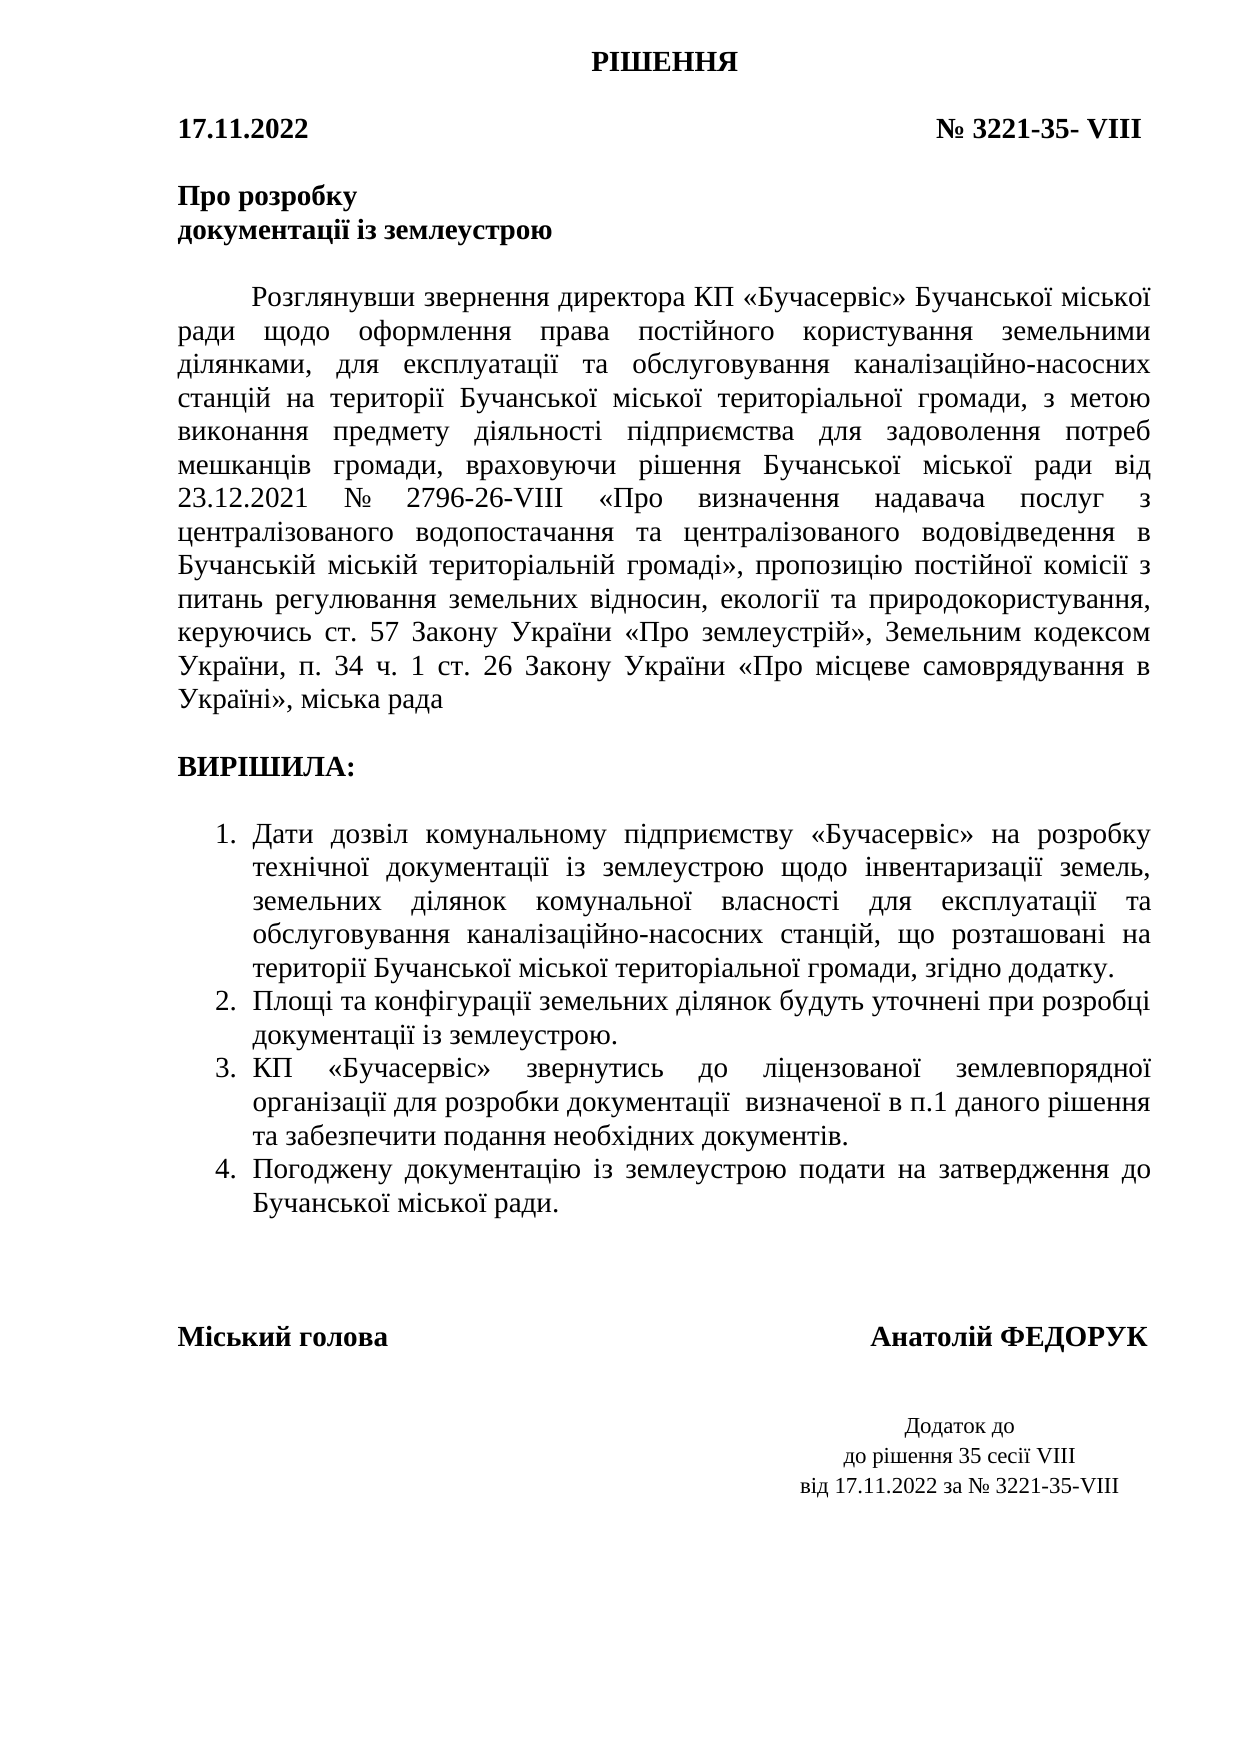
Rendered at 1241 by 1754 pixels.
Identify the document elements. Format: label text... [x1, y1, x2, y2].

text ВИРІШИЛА: [177, 749, 1152, 782]
list КП «Бучасервіс» звернутись до ліцензованої землевпорядної організації для розробки документації визначеної в п.1 даного рішення та забезпечити подання необхідних документів. [215, 1051, 1152, 1151]
list Дати дозвіл комунальному підприємству «Бучасервіс» на розробку технічної документації із землеустрою щодо інвентаризації земель, земельних ділянок комунальної власності для експлуатації та обслуговування каналізаційно-насосних станцій, що розташовані на території Бучанської міської територіальної громади, згідно додатку. [215, 816, 1152, 983]
text РІШЕННЯ [177, 44, 1152, 78]
text Про розробку [177, 178, 1152, 212]
text до рішення 35 сесії VІІІ [693, 1442, 1152, 1468]
text Міський голова Анатолій ФЕДОРУК [177, 1319, 1152, 1352]
list Погоджену документацію із землеустрою подати на затвердження до Бучанської міської ради. [215, 1151, 1152, 1218]
text 17.11.2022 № 3221-35- VІІІ [177, 111, 1152, 145]
text Додаток до [693, 1412, 1152, 1438]
list Площі та конфігурації земельних ділянок будуть уточнені при розробці документації із землеустрою. [215, 983, 1152, 1051]
text від 17.11.2022 за № 3221-35-VІІІ [693, 1472, 1152, 1499]
text Розглянувши звернення директора КП «Бучасервіс» Бучанської міської ради щодо оформлення права постійного користування земельними ділянками, для експлуатації та обслуговування каналізаційно-насосних станцій на території Бучанської міської територіальної громади, з метою виконання предмету діяльності підприємства для задоволення потреб мешканців громади, враховуючи рішення Бучанської міської ради від 23.12.2021 № 2796-26-VIIІ «Про визначення надавача послуг з централізованого водопостачання та централізованого водовідведення в Бучанській міській територіальній громаді», пропозицію постійної комісії з питань регулювання земельних відносин, екології та природокористування, керуючись ст. 57 Закону України «Про землеустрій», Земельним кодексом України, п. 34 ч. 1 ст. 26 Закону України «Про місцеве самоврядування в Україні», міська рада [177, 279, 1152, 715]
text документації із землеустрою [177, 212, 1152, 246]
